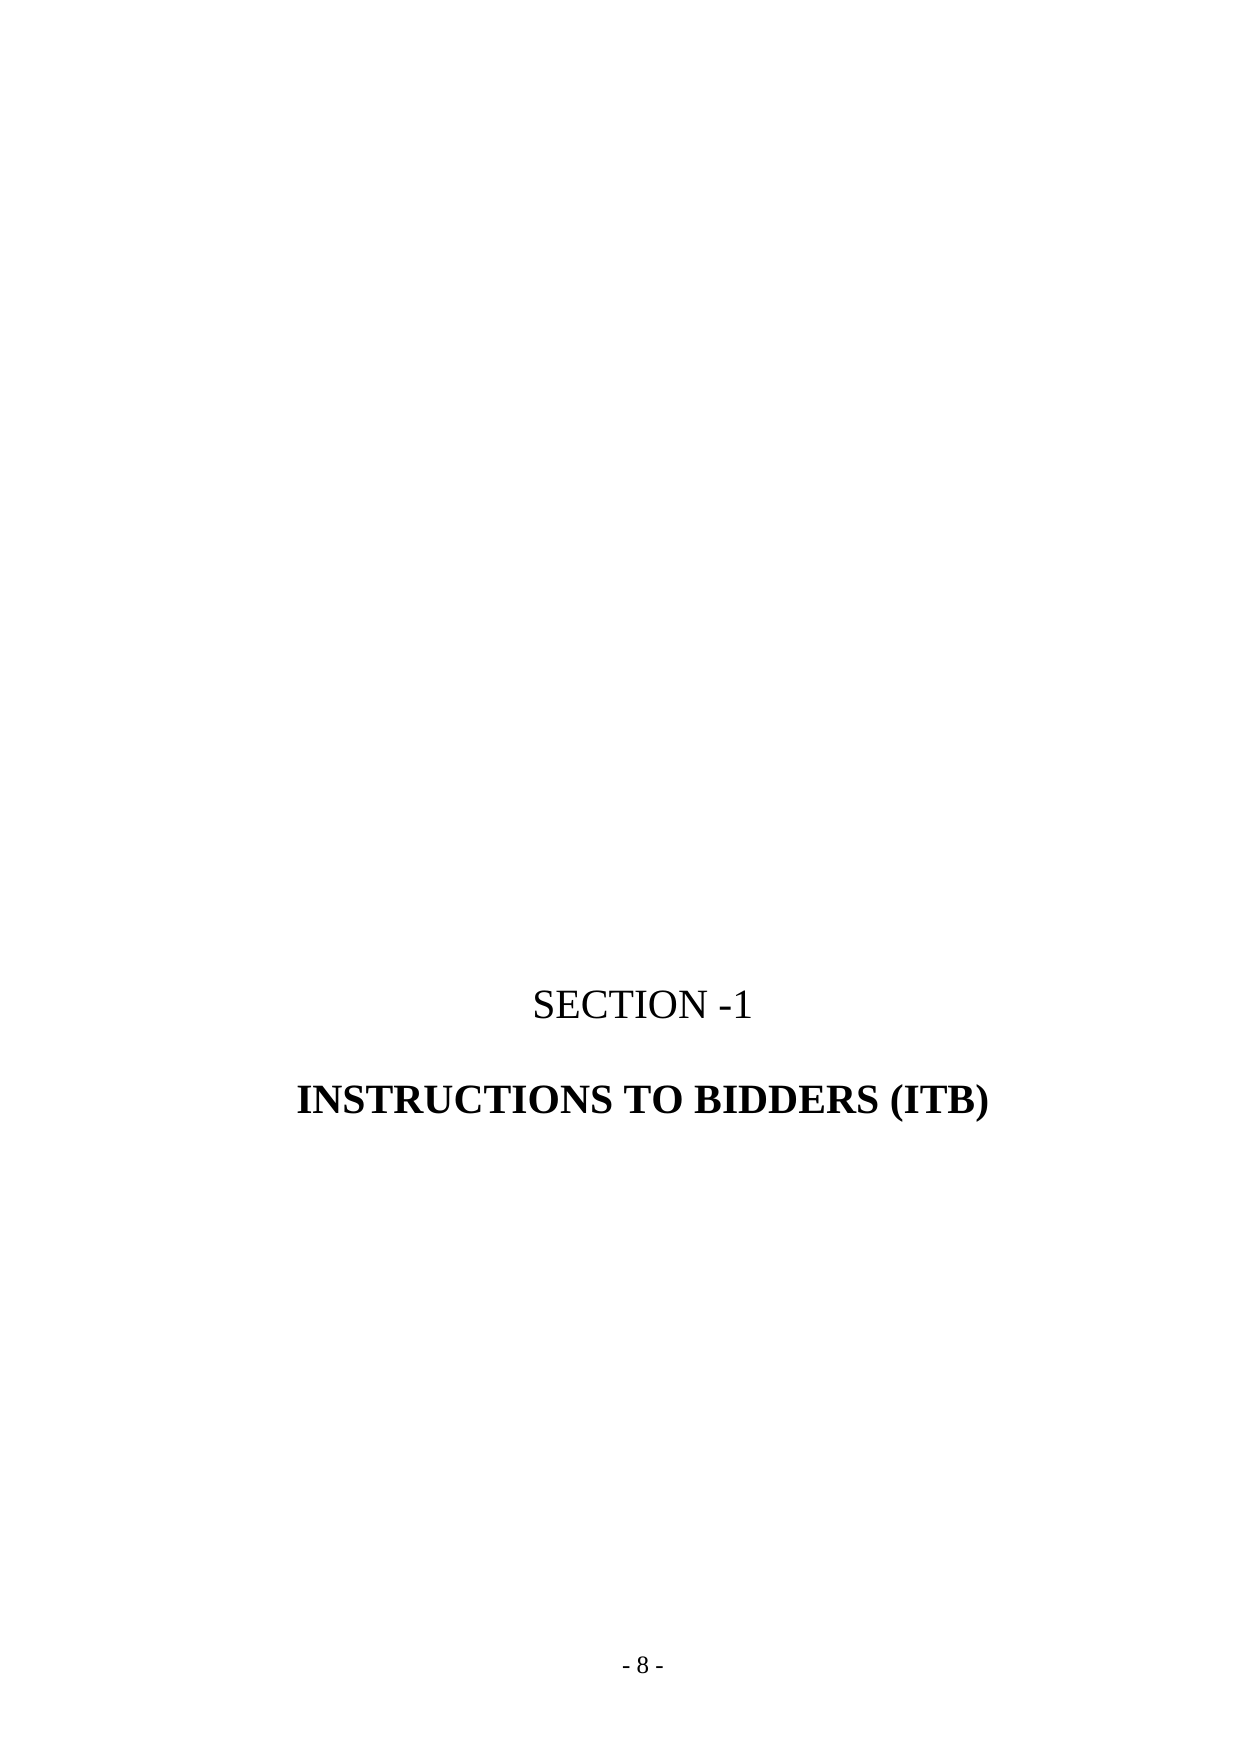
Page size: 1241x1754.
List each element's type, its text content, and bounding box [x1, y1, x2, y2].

text INSTRUCTIONS TO BIDDERS (ITB) [150, 1075, 1135, 1123]
subtitle SECTION -1 [150, 979, 1135, 1027]
